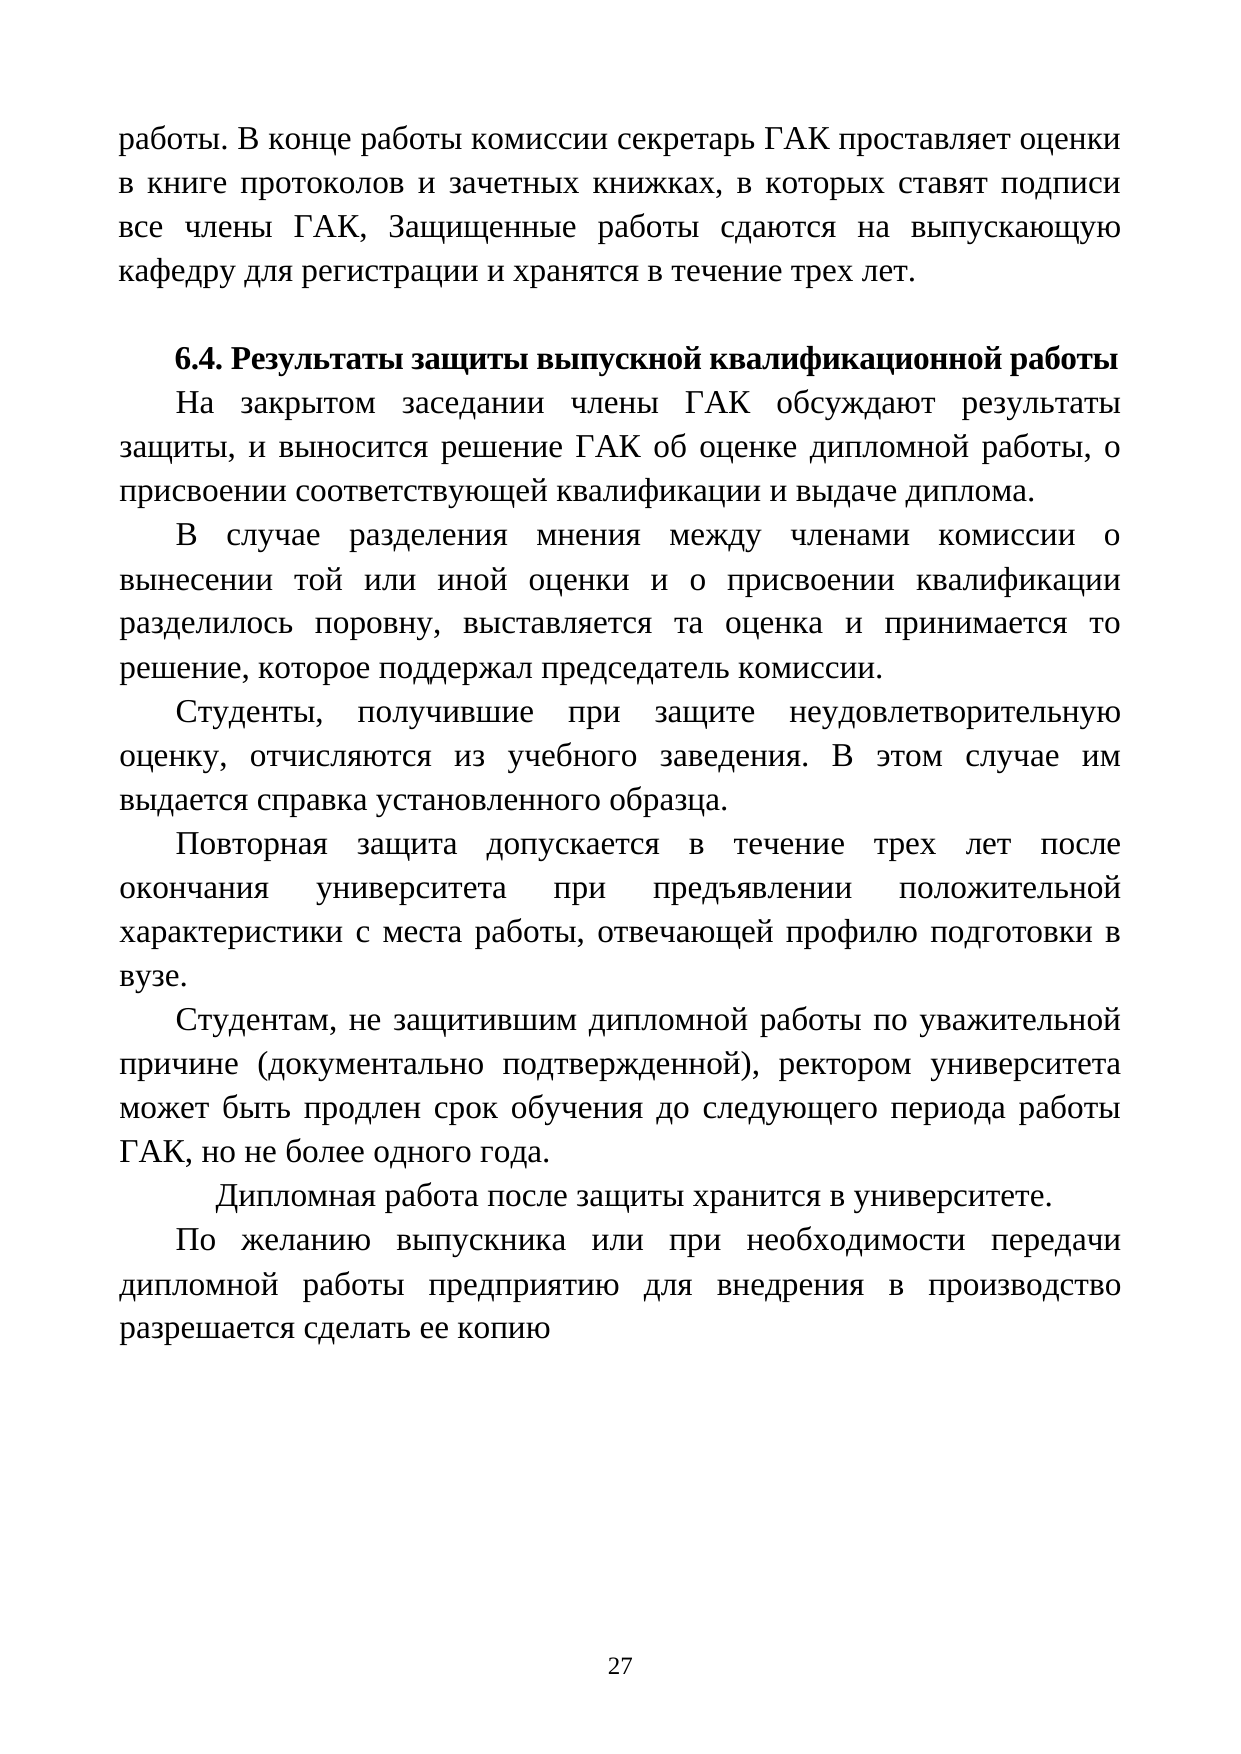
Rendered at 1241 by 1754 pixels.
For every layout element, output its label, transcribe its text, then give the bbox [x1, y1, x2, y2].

text Студенты, получившие при защите неудовлетворительную оценку, отчисляются из учебного заведения. В этом случае им выдается справка установленного образца. [119, 691, 1122, 817]
text Повторная защита допускается в течение трех лет после окончания университета при предъявлении положительной характеристики с места работы, отвечающей профилю подготовки в вузе. [119, 823, 1122, 994]
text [118, 118, 1122, 289]
text На закрытом заседании члены ГАК обсуждают результаты защиты, и выносится решение ГАК об оценке дипломной работы, о присвоении соответствующей квалификации и выдаче диплома. [119, 382, 1122, 509]
text В случае разделения мнения между членами комиссии о вынесении той или иной оценки и о присвоении квалификации разделилось поровну, выставляется та оценка и принимается то решение, которое поддержал председатель комиссии. [119, 515, 1122, 685]
text 6.4. Результаты защиты выпускной квалификационной работы [118, 338, 1122, 377]
text Студентам, не защитившим дипломной работы по уважительной причине (документально подтвержденной), ректором университета может быть продлен срок обучения до следующего периода работы ГАК, но не более одного года. [119, 999, 1122, 1170]
text Дипломная работа после защиты хранится в университете. [159, 1176, 1122, 1214]
text По желанию выпускника или при необходимости передачи дипломной работы предприятию для внедрения в производство разрешается сделать ее копию [119, 1220, 1122, 1346]
